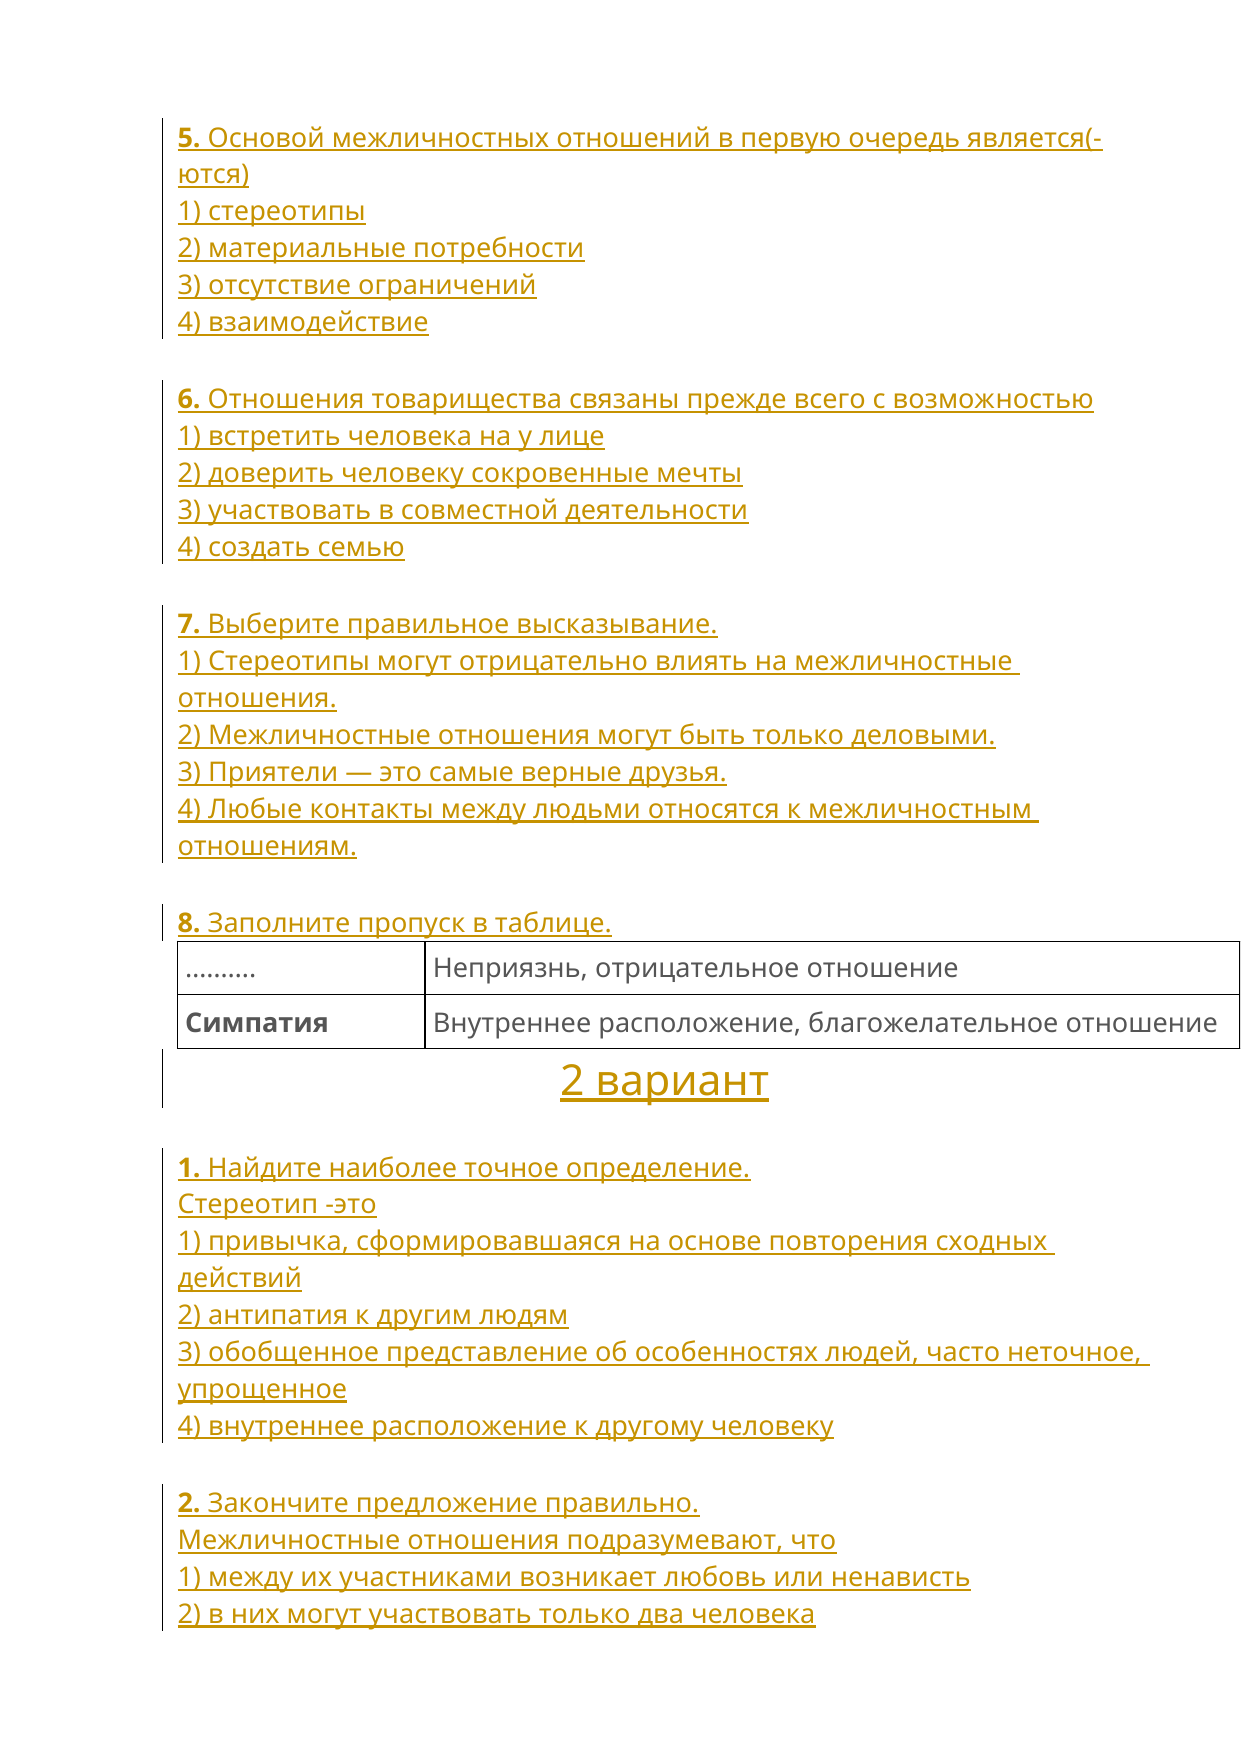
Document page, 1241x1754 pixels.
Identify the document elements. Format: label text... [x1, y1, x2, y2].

table_header ………. [178, 942, 424, 994]
table_header Неприязнь, отрицательное отношение [426, 942, 1239, 994]
table_cell Внутреннее расположение, благожелательное отношение [426, 995, 1239, 1048]
table_cell Симпатия [178, 995, 424, 1048]
